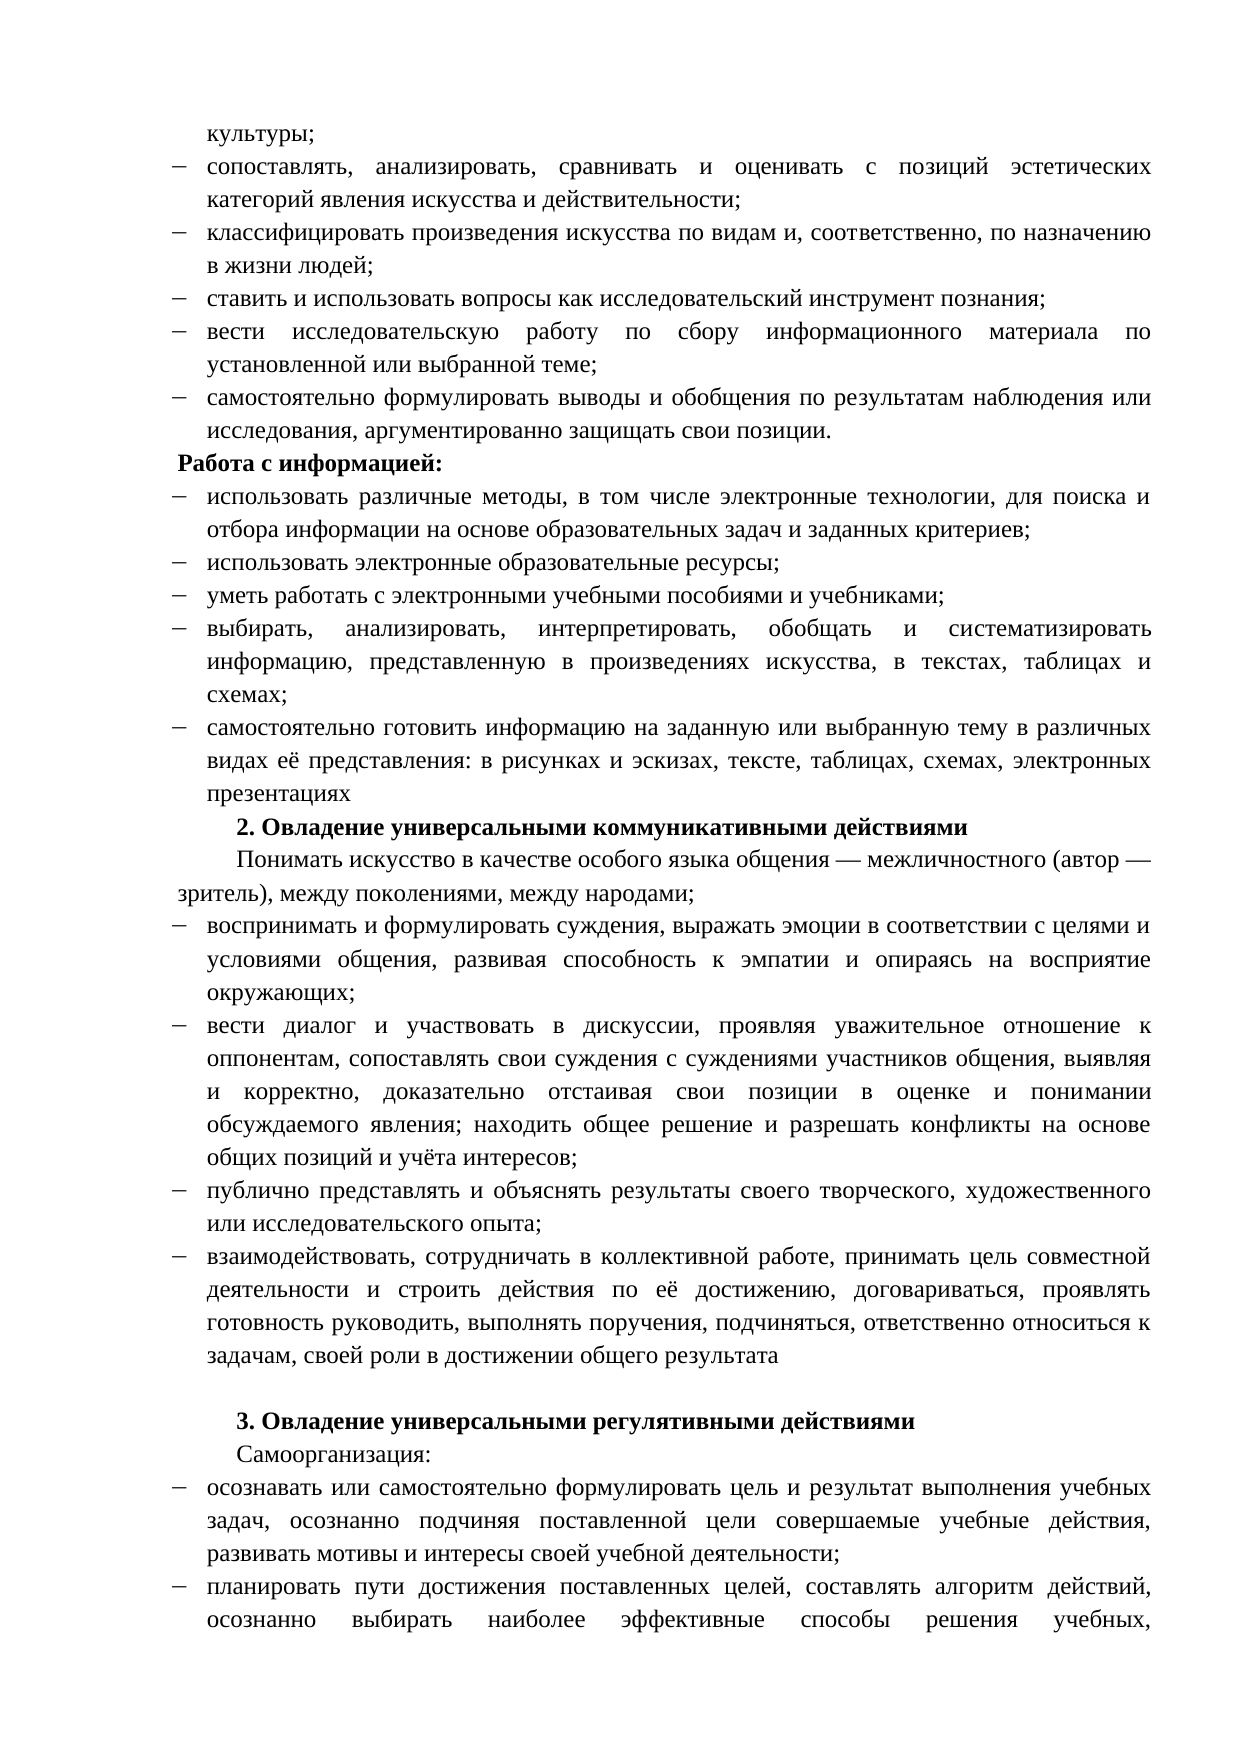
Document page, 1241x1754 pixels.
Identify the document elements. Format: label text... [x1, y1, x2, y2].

text 3. Овладение универсальными регулятивными действиями [177, 1406, 1152, 1435]
list выбирать, анализировать, интерпретировать, обобщать и систематизировать информацию, представленную в произведениях искусства, в текстах, таблицах и схемах; [169, 613, 1152, 708]
list вести исследовательскую работу по сбору информационного материала по установленной или выбранной теме; [169, 316, 1152, 378]
list воспринимать и формулировать суждения, выражать эмоции в соответствии с целями и условиями общения, развивая способность к эмпатии и опираясь на восприятие окружающих; [169, 911, 1152, 1005]
list взаимодействовать, сотрудничать в коллективной работе, принимать цель совместной деятельности и строить действия по её достижению, договариваться, проявлять готовность руководить, выполнять поручения, подчиняться, ответственно относиться к задачам, своей роли в достижении общего результата [169, 1241, 1152, 1369]
list использовать различные методы, в том числе электронные технологии, для поиска и отбора информации на основе образовательных задач и заданных критериев; [169, 481, 1152, 543]
text Работа с информацией: [177, 448, 1152, 477]
text Самоорганизация: [177, 1439, 1152, 1468]
list использовать электронные образовательные ресурсы; [169, 547, 1152, 576]
list классифицировать произведения искусства по видам и, соответственно, по назначению в жизни людей; [169, 217, 1152, 279]
list публично представлять и объяснять результаты своего творческого, художественного или исследовательского опыта; [169, 1175, 1152, 1237]
list осознавать или самостоятельно формулировать цель и результат выполнения учебных задач, осознанно подчиняя поставленной цели совершаемые учебные действия, развивать мотивы и интересы своей учебной деятельности; [169, 1472, 1152, 1567]
list вести диалог и участвовать в дискуссии, проявляя уважительное отношение к оппонентам, сопоставлять свои суждения с суждениями участников общения, выявляя и корректно, доказательно отстаивая свои позиции в оценке и понимании обсуждаемого явления; находить общее решение и разрешать конфликты на основе общих позиций и учёта интересов; [169, 1010, 1152, 1171]
text Понимать искусство в качестве особого языка общения — межличностного (автор — зритель), между поколениями, между народами; [177, 844, 1152, 906]
text 2. Овладение универсальными коммуникативными действиями [177, 812, 1152, 840]
list самостоятельно формулировать выводы и обобщения по результатам наблюдения или исследования, аргументированно защищать свои позиции. [169, 382, 1152, 444]
list самостоятельно готовить информацию на заданную или выбранную тему в различных видах её представления: в рисунках и эскизах, тексте, таблицах, схемах, электронных презентациях [169, 712, 1152, 807]
list уметь работать с электронными учебными пособиями и учебниками; [169, 580, 1152, 609]
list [169, 1571, 1152, 1633]
list сопоставлять, анализировать, сравнивать и оценивать с позиций эстетических категорий явления искусства и действительности; [169, 151, 1152, 213]
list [169, 118, 1152, 147]
list ставить и использовать вопросы как исследовательский инструмент познания; [169, 283, 1152, 312]
